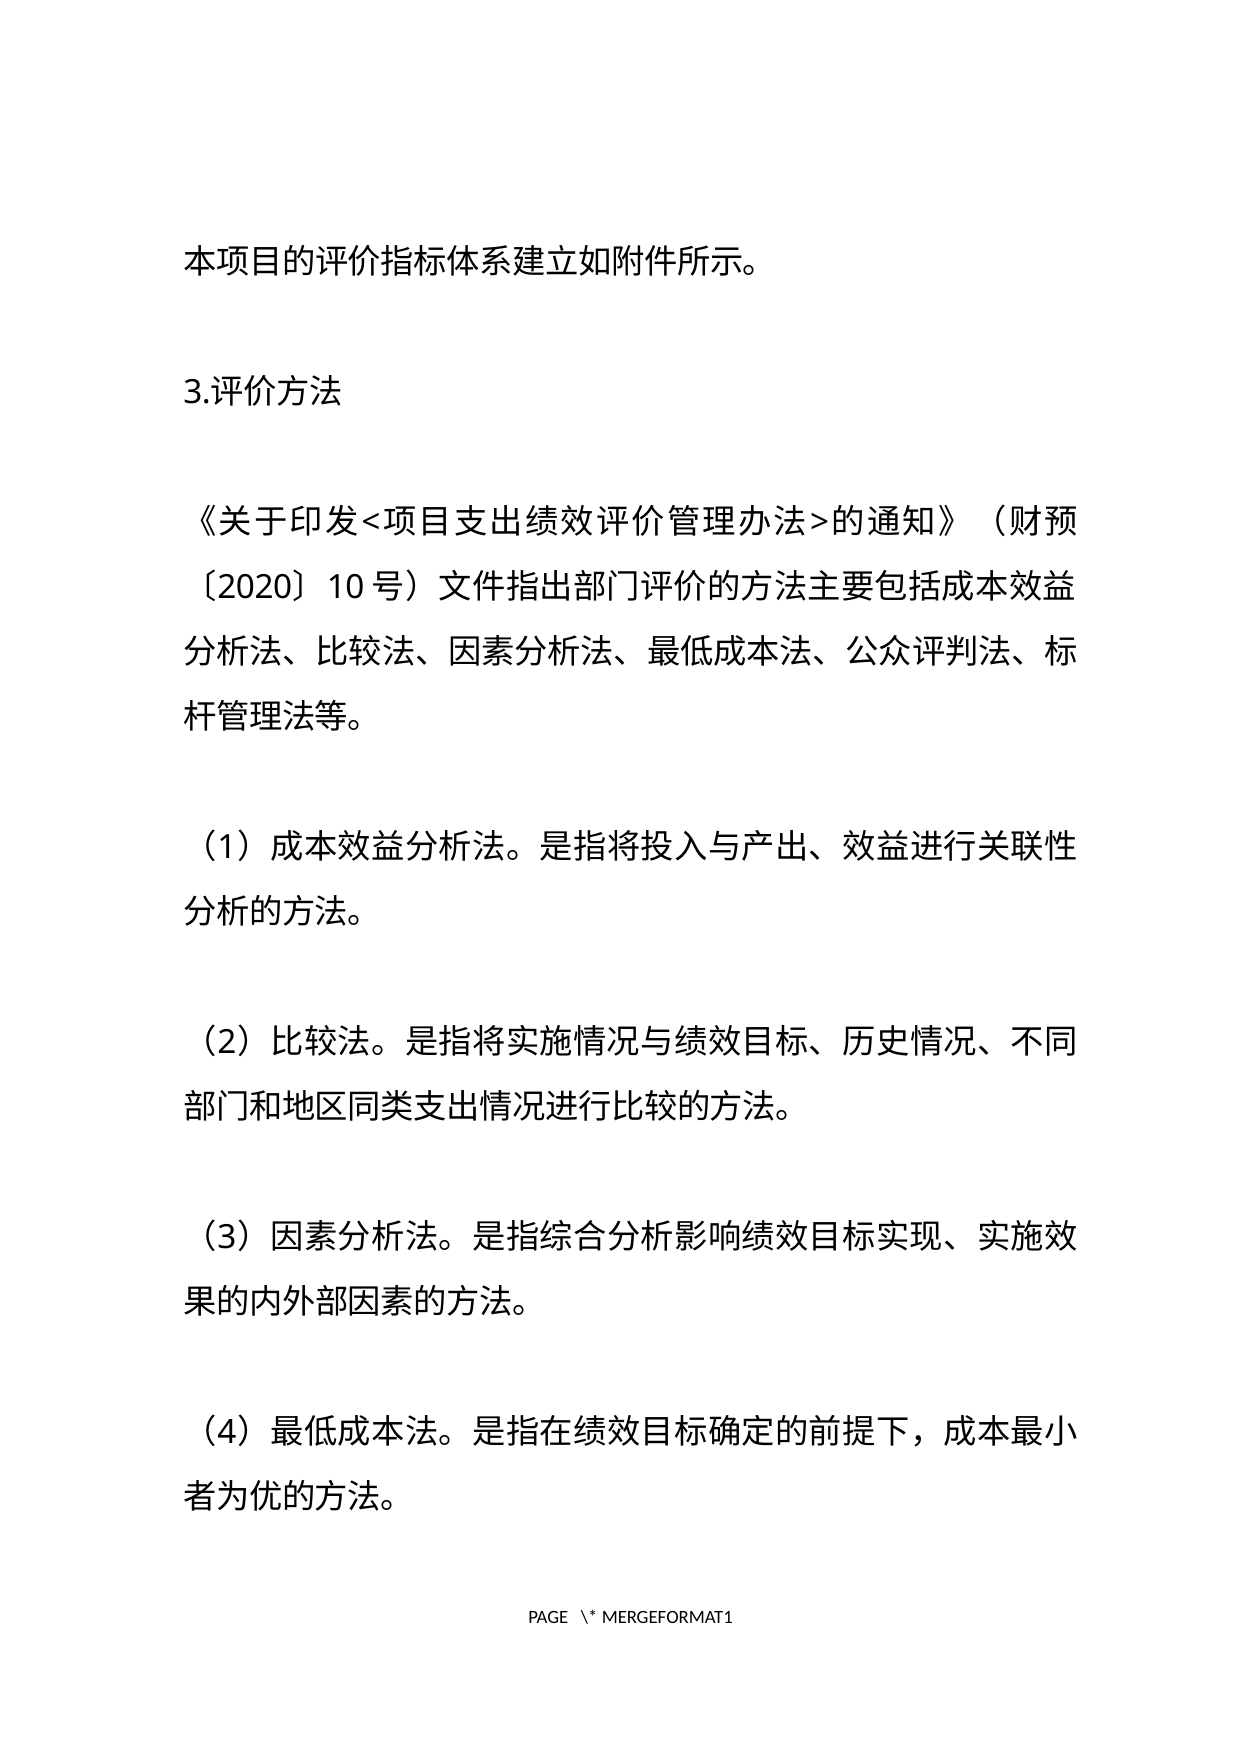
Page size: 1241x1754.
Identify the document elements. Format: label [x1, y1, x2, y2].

text [183, 162, 1078, 1527]
